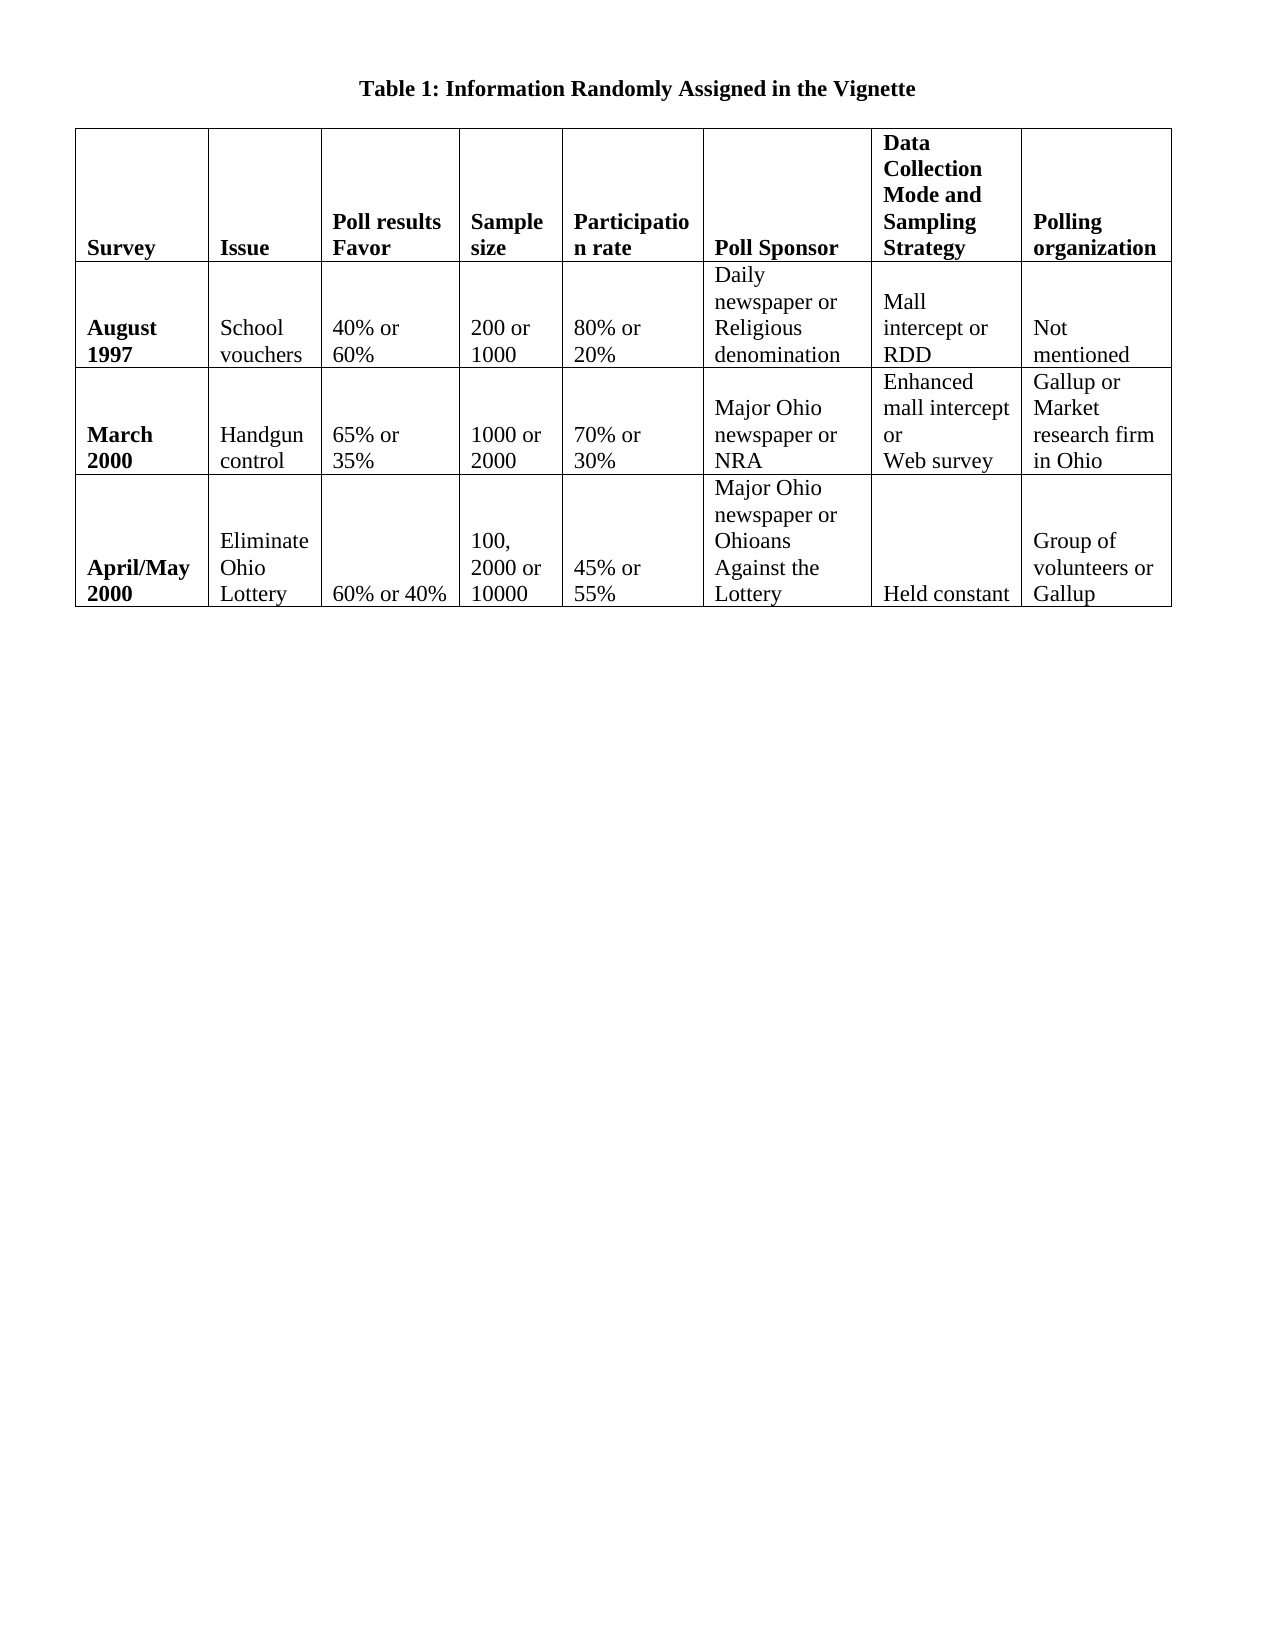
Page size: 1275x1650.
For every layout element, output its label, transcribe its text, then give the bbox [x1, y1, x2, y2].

table_cell Eliminate Ohio Lottery [209, 475, 321, 606]
table_cell 200 or 1000 [460, 262, 562, 367]
table_cell Major Ohio newspaper or NRA [704, 368, 871, 473]
table_cell Handgun control [209, 368, 321, 473]
table_header Data Collection Mode and Sampling Strategy [872, 129, 1021, 261]
table_cell Held constant [872, 475, 1021, 606]
table_cell Mall intercept or RDD [872, 262, 1021, 367]
table_cell Major Ohio newspaper or Ohioans Against the Lottery [704, 475, 871, 606]
table_cell 70% or 30% [563, 368, 703, 473]
text Table 1: Information Randomly Assigned in the Vignette [75, 75, 1200, 101]
table_cell 80% or 20% [563, 262, 703, 367]
table_cell March 2000 [76, 368, 208, 473]
table_cell August 1997 [76, 262, 208, 367]
table_header Poll results Favor [322, 129, 459, 261]
table_cell Daily newspaper or Religious denomination [704, 262, 871, 367]
table_cell Group of volunteers or Gallup [1022, 475, 1171, 606]
table_cell 100, 2000 or 10000 [460, 475, 562, 606]
table_cell Gallup or Market research firm in Ohio [1022, 368, 1171, 473]
table_cell 1000 or 2000 [460, 368, 562, 473]
table_cell April/May 2000 [76, 475, 208, 606]
table_cell 60% or 40% [322, 475, 459, 606]
table_cell 40% or 60% [322, 262, 459, 367]
table_header Polling organization [1022, 129, 1171, 261]
table_cell 65% or 35% [322, 368, 459, 473]
table_header Survey [76, 129, 208, 261]
table_cell School vouchers [209, 262, 321, 367]
table_header Issue [209, 129, 321, 261]
table_cell Not mentioned [1022, 262, 1171, 367]
table_cell Enhanced mall intercept or Web survey [872, 368, 1021, 473]
table_cell 45% or 55% [563, 475, 703, 606]
table_header Participation rate [563, 129, 703, 261]
table_header Poll Sponsor [704, 129, 871, 261]
table_header Sample size [460, 129, 562, 261]
